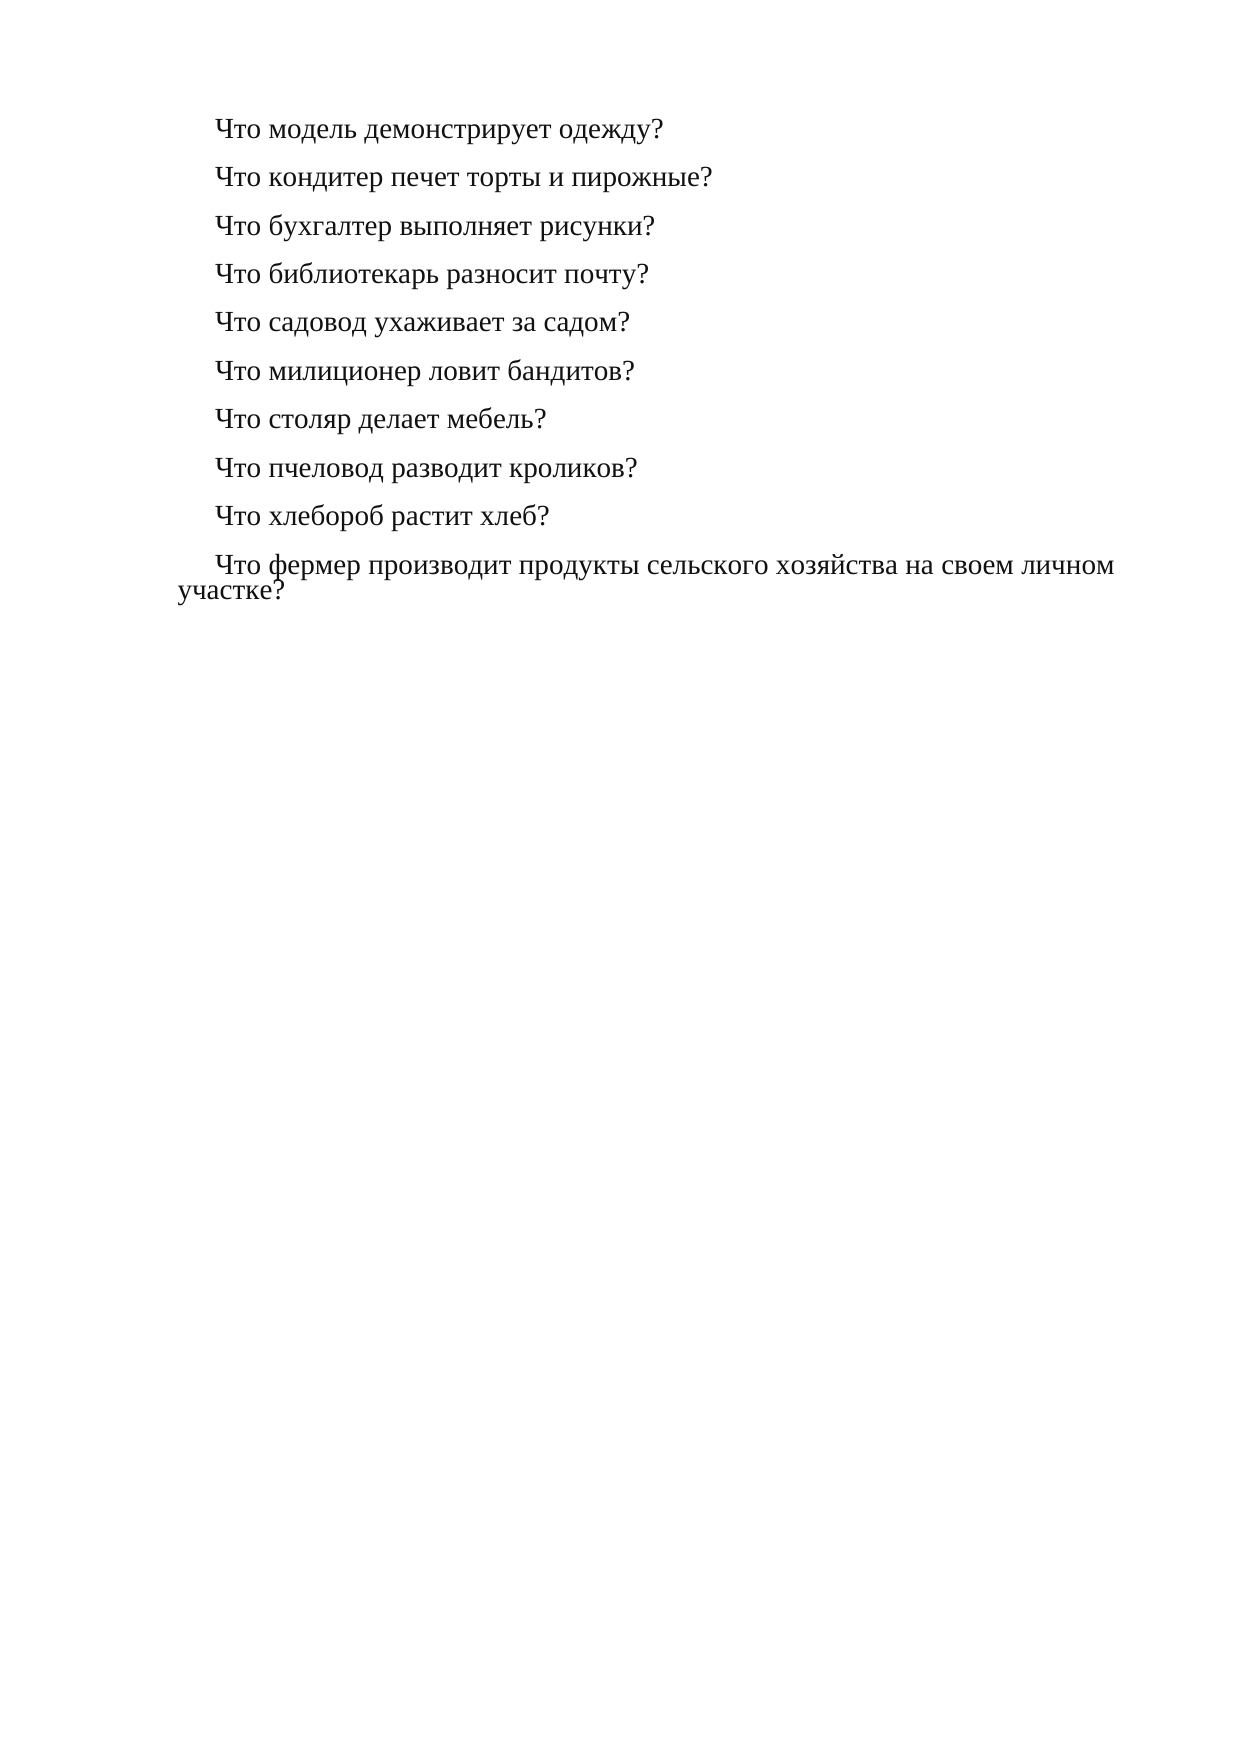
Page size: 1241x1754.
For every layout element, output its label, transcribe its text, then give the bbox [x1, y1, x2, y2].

text Что бухгалтер выполняет рисунки? [177, 215, 1152, 240]
text Что хлебороб растит хлеб? [177, 506, 1152, 531]
text Что пчеловод разводит кроликов? [177, 457, 1152, 482]
text Что милиционер ловит бандитов? [177, 360, 1152, 385]
text Что библиотекарь разносит почту? [177, 263, 1152, 288]
text Что садовод ухаживает за садом? [177, 312, 1152, 337]
text Что кондитер печет торты и пирожные? [177, 167, 1152, 192]
text Что столяр делает мебель? [177, 409, 1152, 434]
text Что модель демонстрирует одежду? [177, 118, 1152, 143]
text Что фермер производит продукты сельского хозяйства на своем личном участке? [177, 554, 1152, 604]
